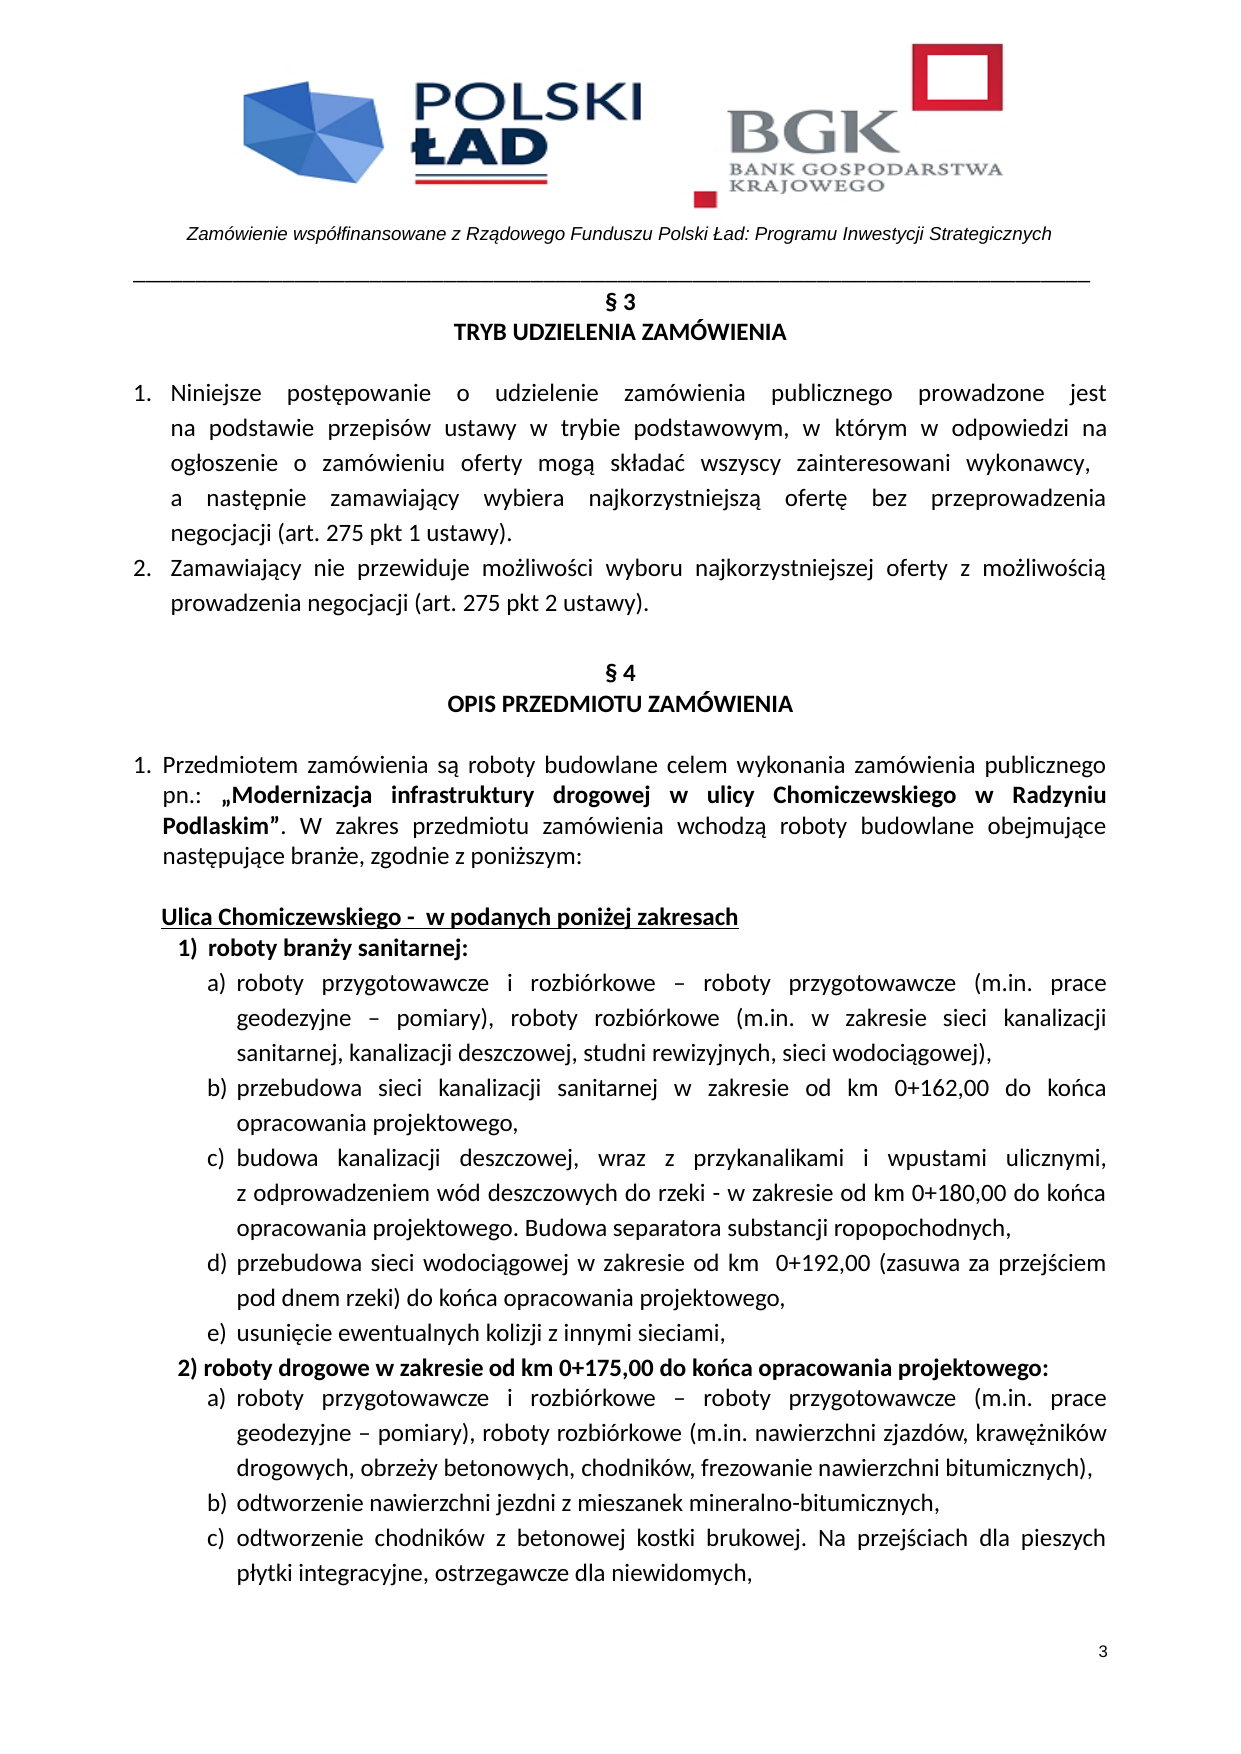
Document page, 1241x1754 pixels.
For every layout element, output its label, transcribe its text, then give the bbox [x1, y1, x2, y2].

text § 3 [133, 286, 1107, 316]
text Ulica Chomiczewskiego - w podanych poniżej zakresach [133, 901, 1107, 932]
list usunięcie ewentualnych kolizji z innymi sieciami, [207, 1317, 1107, 1347]
list roboty przygotowawcze i rozbiórkowe – roboty przygotowawcze (m.in. prace geodezyjne – pomiary), roboty rozbiórkowe (m.in. nawierzchni zjazdów, krawężników drogowych, obrzeży betonowych, chodników, frezowanie nawierzchni bitumicznych), [207, 1382, 1107, 1483]
text § 4 [133, 657, 1107, 688]
list odtworzenie chodników z betonowej kostki brukowej. Na przejściach dla pieszych płytki integracyjne, ostrzegawcze dla niewidomych, [207, 1522, 1107, 1588]
list Niniejsze postępowanie o udzielenie zamówienia publicznego prowadzone jest na podstawie przepisów ustawy w trybie podstawowym, w którym w odpowiedzi na ogłoszenie o zamówieniu oferty mogą składać wszyscy zainteresowani wykonawcy, a następnie zamawiający wybiera najkorzystniejszą ofertę bez przeprowadzenia negocjacji (art. 275 pkt 1 ustawy). [133, 377, 1107, 548]
text TRYB UDZIELENIA ZAMÓWIENIA [133, 316, 1107, 347]
list roboty przygotowawcze i rozbiórkowe – roboty przygotowawcze (m.in. prace geodezyjne – pomiary), roboty rozbiórkowe (m.in. w zakresie sieci kanalizacji sanitarnej, kanalizacji deszczowej, studni rewizyjnych, sieci wodociągowej), [207, 967, 1107, 1067]
list przebudowa sieci wodociągowej w zakresie od km 0+192,00 (zasuwa za przejściem pod dnem rzeki) do końca opracowania projektowego, [207, 1247, 1107, 1312]
list przebudowa sieci kanalizacji sanitarnej w zakresie od km 0+162,00 do końca opracowania projektowego, [207, 1072, 1107, 1137]
text OPIS PRZEDMIOTU ZAMÓWIENIA [133, 688, 1107, 718]
list budowa kanalizacji deszczowej, wraz z przykanalikami i wpustami ulicznymi, z odprowadzeniem wód deszczowych do rzeki - w zakresie od km 0+180,00 do końca opracowania projektowego. Budowa separatora substancji ropopochodnych, [207, 1142, 1107, 1242]
list odtworzenie nawierzchni jezdni z mieszanek mineralno-bitumicznych, [207, 1487, 1107, 1518]
list Zamawiający nie przewiduje możliwości wyboru najkorzystniejszej oferty z możliwością prowadzenia negocjacji (art. 275 pkt 2 ustawy). [133, 552, 1107, 618]
list roboty branży sanitarnej: [177, 932, 1107, 962]
text 2) roboty drogowe w zakresie od km 0+175,00 do końca opracowania projektowego: [177, 1352, 1107, 1382]
list Przedmiotem zamówienia są roboty budowlane celem wykonania zamówienia publicznego pn.: „Modernizacja infrastruktury drogowej w ulicy Chomiczewskiego w Radzyniu Podlaskim”. W zakres przedmiotu zamówienia wchodzą roboty budowlane obejmujące następujące branże, zgodnie z poniższym: [133, 749, 1107, 871]
